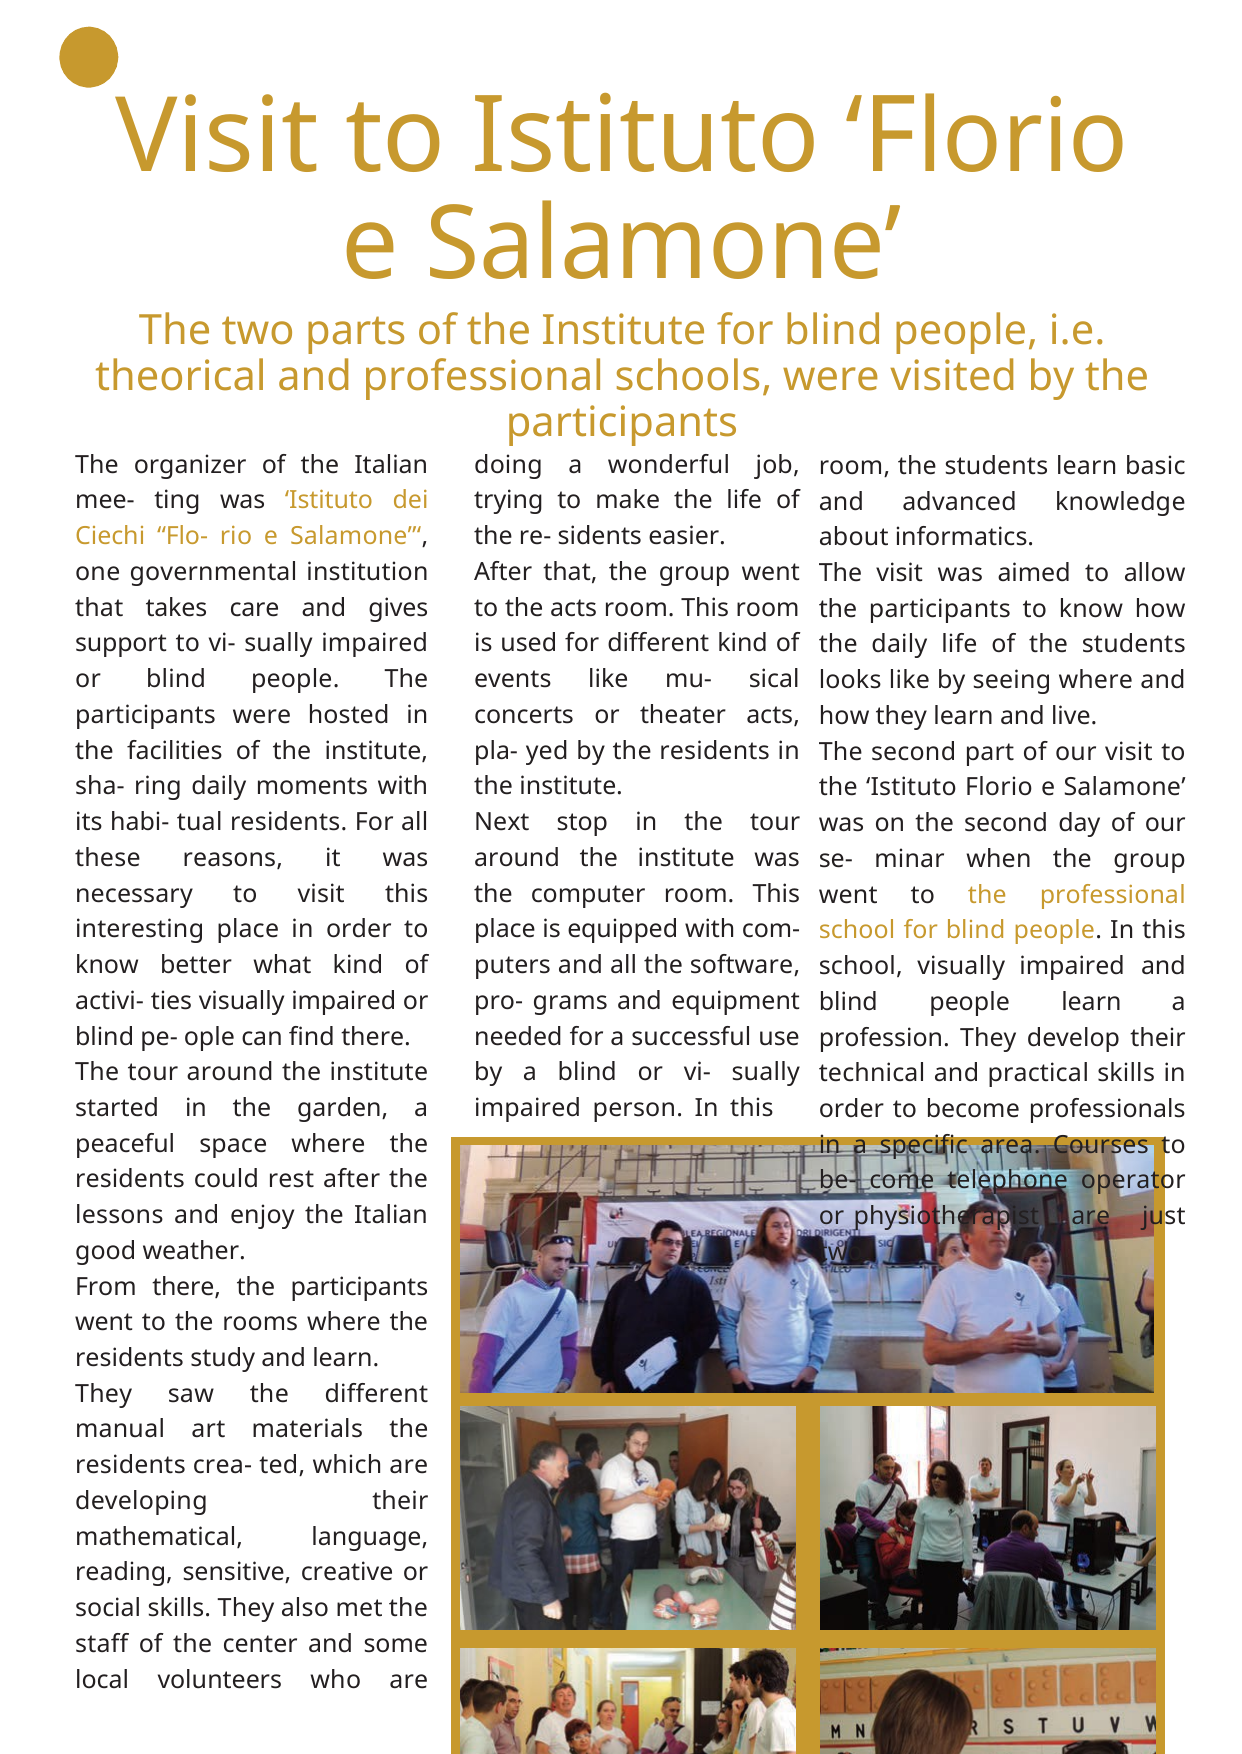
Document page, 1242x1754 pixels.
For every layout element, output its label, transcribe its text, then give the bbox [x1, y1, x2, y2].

picture [460, 1648, 796, 1754]
text room, the students learn basic and advanced knowledge about informatics. [818, 447, 1185, 553]
text The organizer of the Italian mee- ting was ‘Istituto dei Ciechi “Flo- rio e Salamone”‘, one governmental institution that takes care and gives support to vi- sually impaired or blind people. The participants were hosted in the facilities of the institute, sha- ring daily moments with its habi- tual residents. For all these reasons, it was necessary to visit this interesting place in order to know better what kind of activi- ties visually impaired or blind pe- ople can find there. [75, 446, 428, 1052]
text Visit to Istituto ‘Florio e Salamone’ [84, 87, 1160, 303]
text After that, the group went to the acts room. This room is used for different kind of events like mu- sical concerts or theater acts, pla- yed by the residents in the institute. [474, 554, 799, 802]
text They saw the different manual art materials the residents crea- ted, which are developing their mathematical, language, reading, sensitive, creative or social skills. They also met the staff of the center and some local volunteers who are doing a wonderful job, trying to make the life of the re- sidents easier. [75, 1375, 428, 1695]
text The second part of our visit to the ‘Istituto Florio e Salamone’ was on the second day of our se- minar when the group went to the professional school for blind people. In this school, visually impaired and blind people learn a profession. They develop their technical and practical skills in order to become professionals in a specific area. Courses to be- come telephone operator or physiotherapist are just two [818, 733, 1186, 1268]
text They saw the different manual art materials the residents crea- ted, which are developing their mathematical, language, reading, sensitive, creative or social skills. They also met the staff of the center and some local volunteers who are doing a wonderful job, trying to make the life of the re- sidents easier. [474, 446, 800, 552]
picture [820, 1648, 1156, 1754]
text The tour around the institute started in the garden, a peaceful space where the residents could rest after the lessons and enjoy the Italian good weather. [75, 1054, 428, 1267]
text From there, the participants went to the rooms where the residents study and learn. [75, 1268, 428, 1374]
text The visit was aimed to allow the participants to know how the daily life of the students looks like by seeing where and how they learn and live. [818, 555, 1186, 732]
picture [460, 1145, 1154, 1393]
picture [460, 1406, 796, 1630]
picture [820, 1406, 1156, 1630]
text The two parts of the Institute for blind people, i.e. theorical and professional schools, were visited by the participants [85, 308, 1159, 445]
text Next stop in the tour around the institute was the computer room. This place is equipped with com- puters and all the software, pro- grams and equipment needed for a successful use by a blind or vi- sually impaired person. In this [474, 804, 800, 1124]
